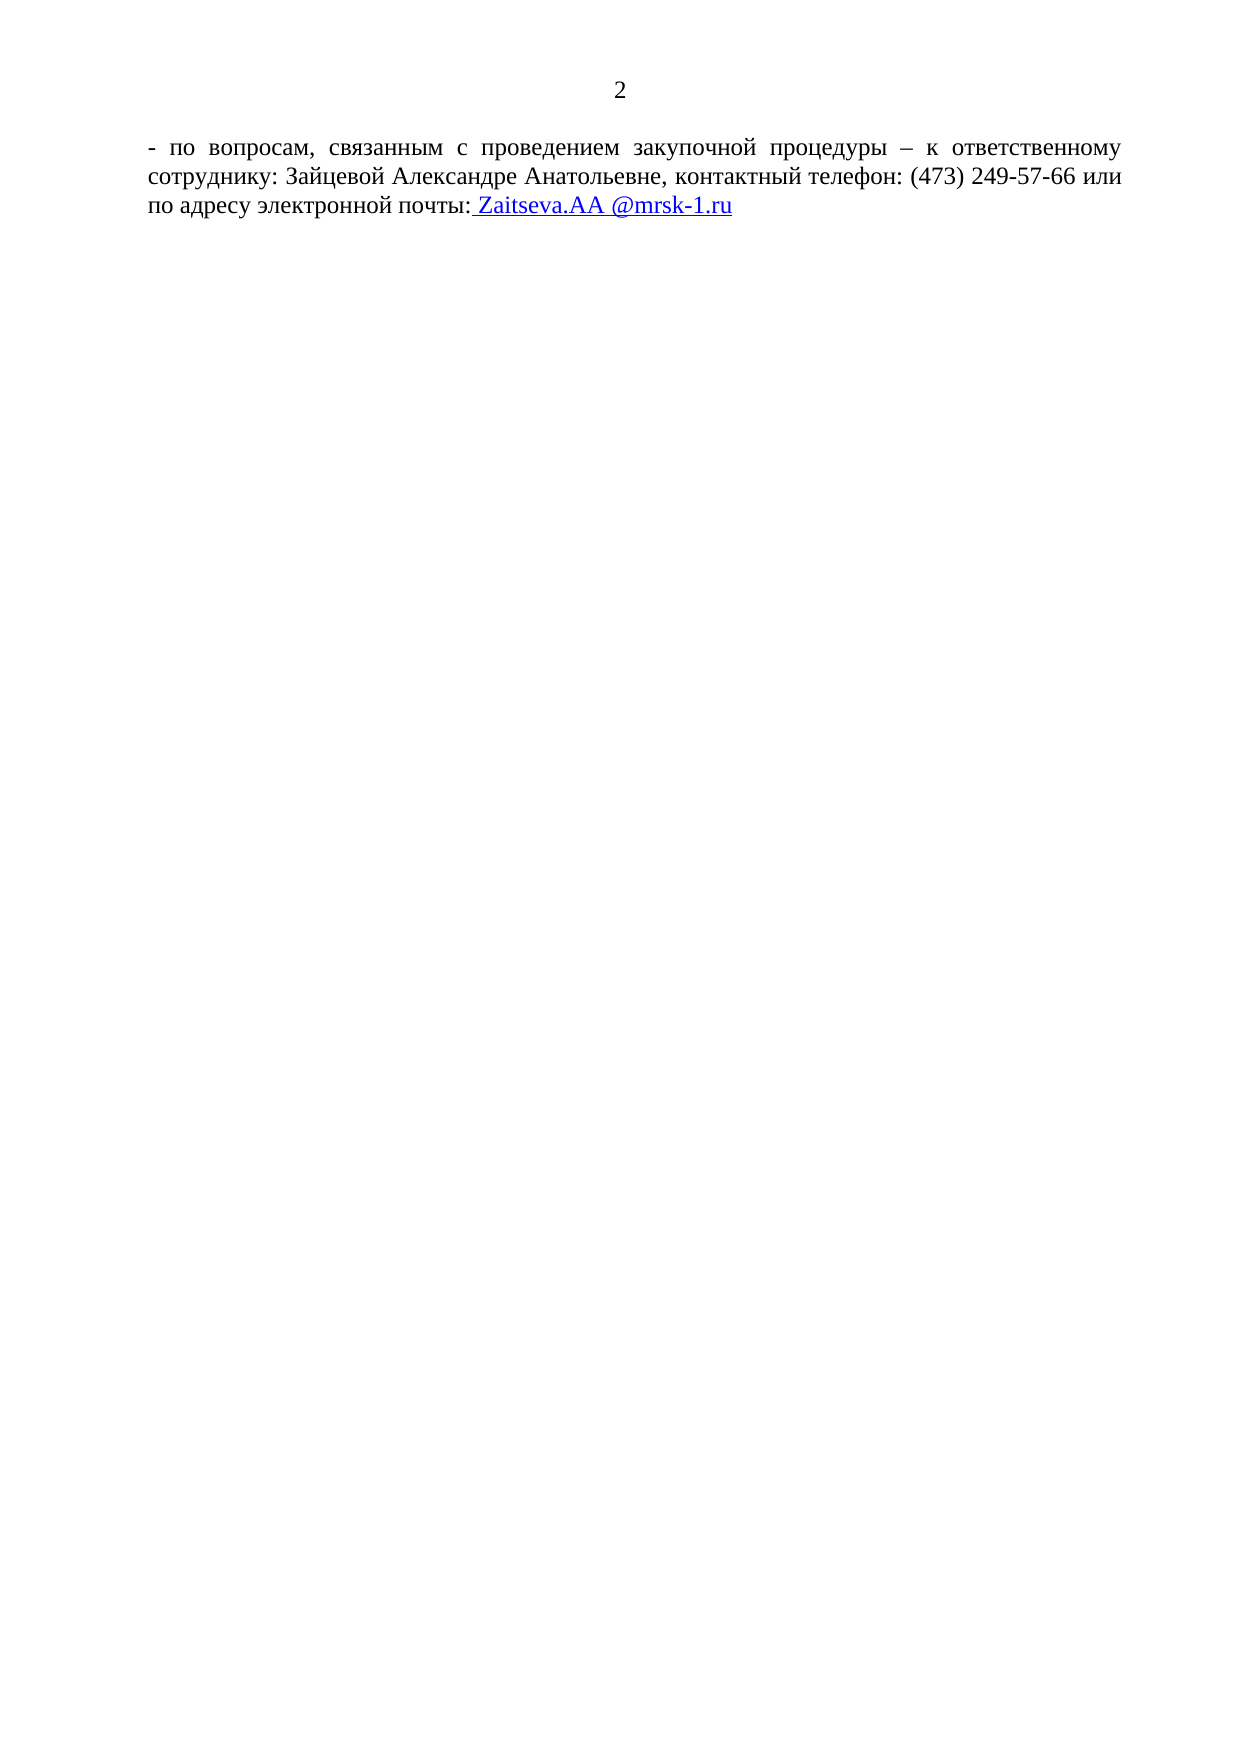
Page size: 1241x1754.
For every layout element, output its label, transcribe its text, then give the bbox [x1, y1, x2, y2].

text - по вопросам, связанным с проведением закупочной процедуры – к ответственному сотруднику: Зайцевой Александре Анатольевне, контактный телефон: (473) 249-57-66 или по адресу электронной почты: Zaitseva.AA @mrsk-1.ru [148, 132, 1122, 219]
